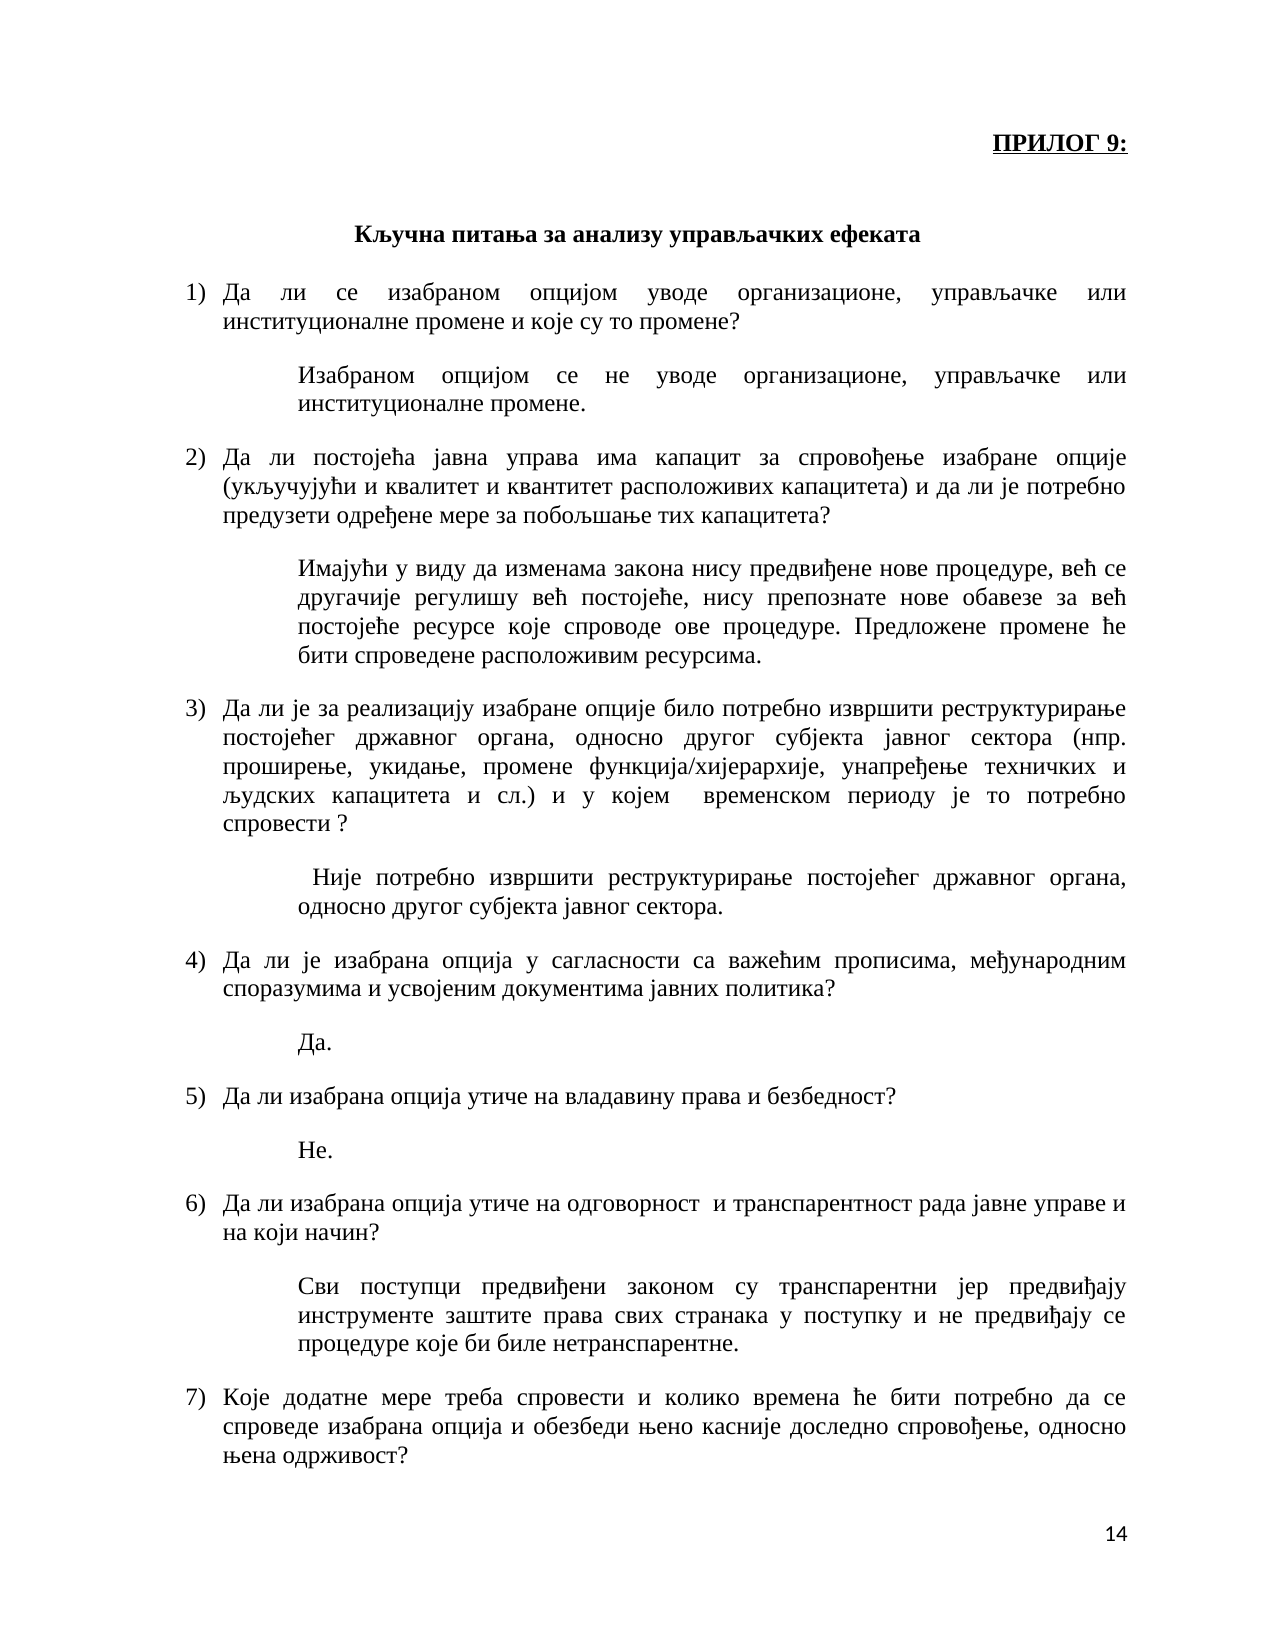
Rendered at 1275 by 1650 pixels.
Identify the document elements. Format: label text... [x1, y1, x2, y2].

list Да ли постојећа јавна управа има капацит за спровођење изабране опције (укључујући и квалитет и квантитет расположивих капацитета) и да ли је потребно предузети одређене мере за побољшање тих капацитета? [185, 442, 1127, 528]
list Да ли изабрана опција утиче на одговорност и транспарентност рада јавне управе и на који начин? [185, 1188, 1127, 1246]
list Које додатне мере треба спровести и колико времена ће бити потребно да се спроведе изабрана опција и обезбеди њено касније доследно спровођење, односно њена одрживост? [185, 1382, 1127, 1468]
text Кључна питања за анализу управљачких ефеката [148, 219, 1127, 248]
list ПРИЛОГ 9: [223, 128, 1127, 157]
text Да. [298, 1027, 1127, 1056]
text Није потребно извршити реструктурирање постојећег државног органа, односно другог субјекта јавног сектора. [298, 862, 1127, 920]
list Да ли је изабрана опција у сагласности са важећим прописима, међународним споразумима и усвојеним документима јавних политика? [185, 945, 1127, 1002]
text Изабраном опцијом се не уводе организационе, управљачке или институционалне промене. [298, 360, 1127, 417]
text Имајући у виду да изменама закона нису предвиђене нове процедуре, већ се другачије регулишу већ постојеће, нису препознате нове обавезе за већ постојеће ресурсе које спроводе ове процедуре. Предложене промене ће бити спроведене расположивим ресурсима. [298, 553, 1127, 668]
list Да ли се изабраном опцијом уводе организационе, управљачке или институционалне промене и које су то промене? [185, 277, 1127, 335]
list Да ли је за реализацију изабране опције било потребно извршити реструктурирање постојећег државног органа, односно другог субјекта јавног сектора (нпр. проширење, укидање, промене функција/хијерархије, унапређење техничких и људских капацитета и сл.) и у којем временском периоду је то потребно спровести ? [185, 693, 1127, 837]
text Не. [298, 1135, 1127, 1163]
list Да ли изабрана опција утиче на владавину права и безбедност? [185, 1081, 1127, 1110]
text Сви поступци предвиђени законом су транспарентни јер предвиђају инструменте заштите права свих странака у поступку и не предвиђају се процедуре које би биле нетранспарентне. [298, 1271, 1127, 1357]
